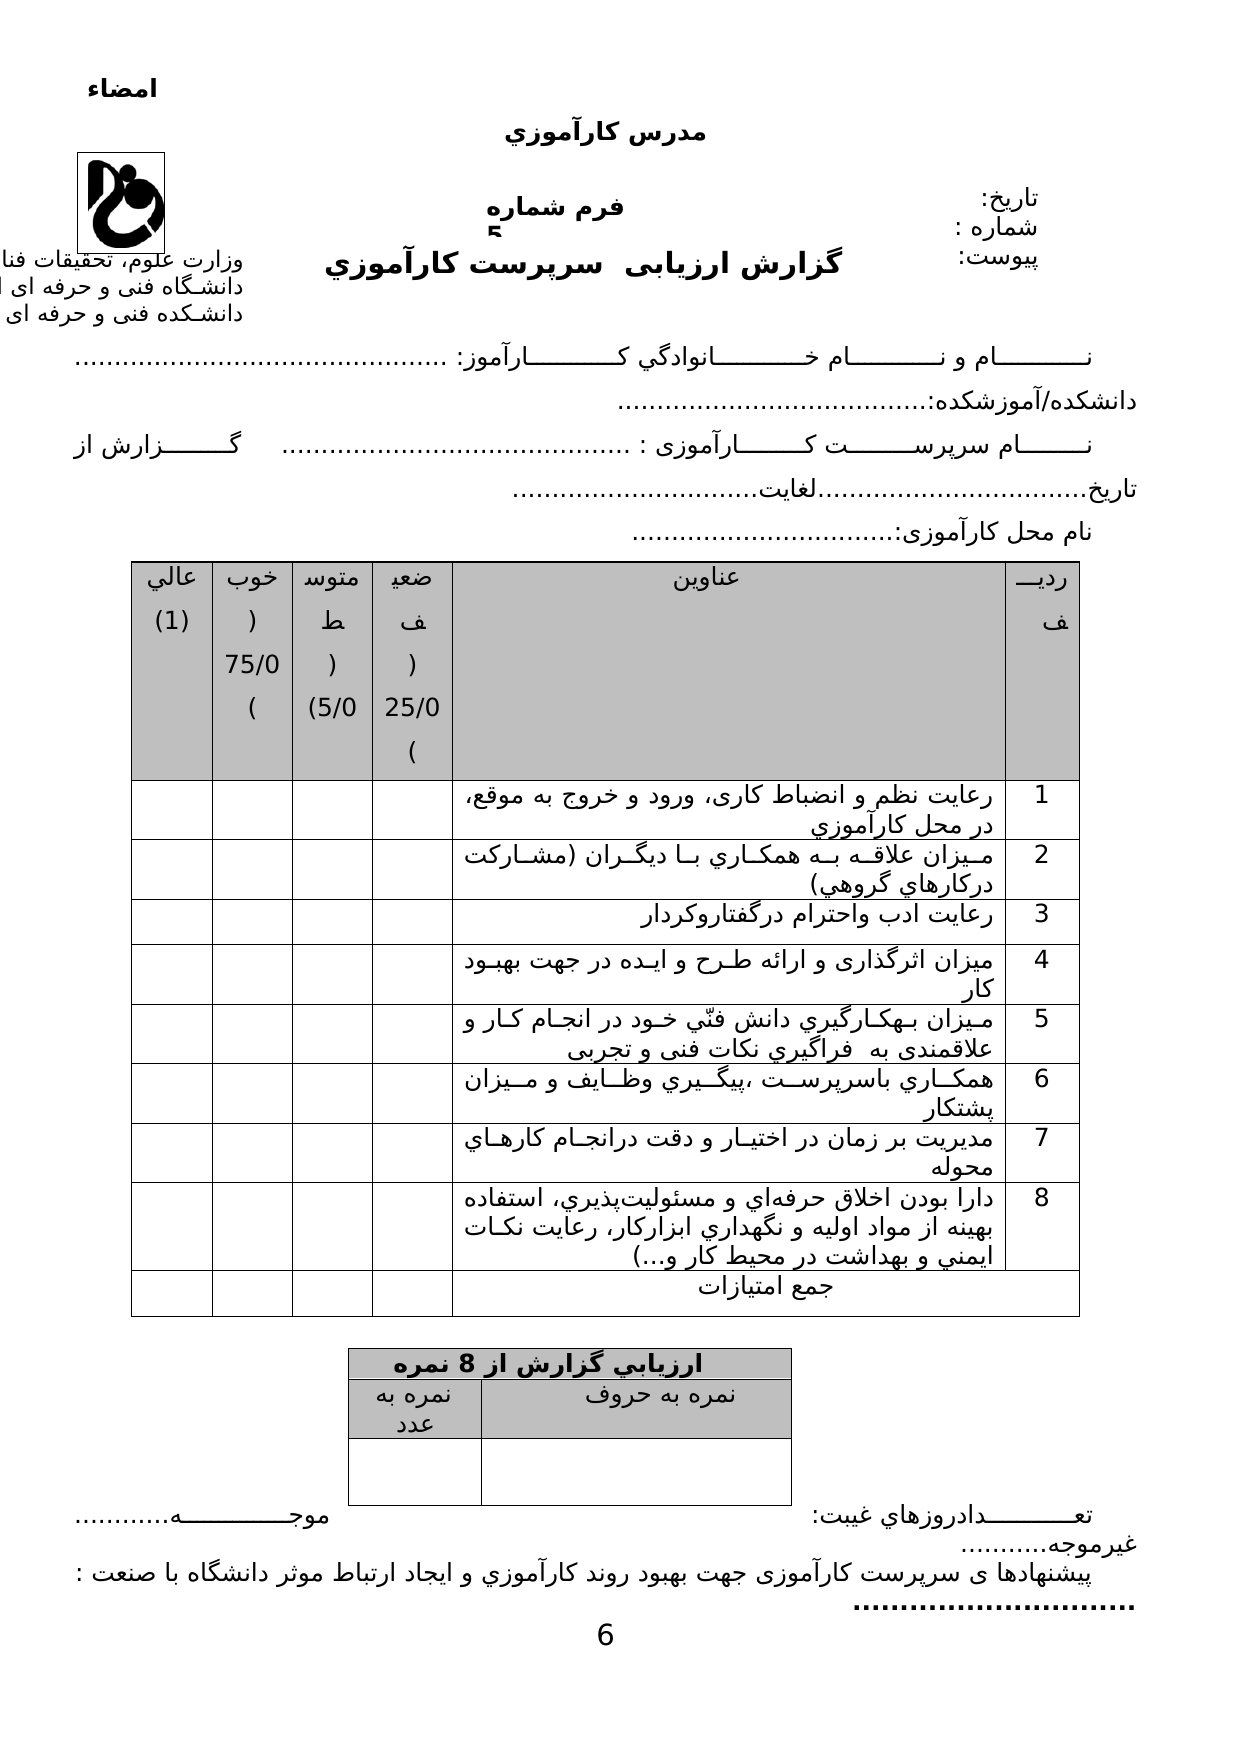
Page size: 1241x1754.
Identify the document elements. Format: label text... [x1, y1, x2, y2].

table_cell [213, 1005, 292, 1063]
table_cell 4 [1006, 945, 1079, 1004]
table_cell رعايت ادب واحترام درگفتاروکردار [453, 900, 1005, 944]
table_cell [293, 1183, 372, 1270]
table_cell رعايت نظم و انضباط کاری، ورود و خروج به موقع، در محل كارآموزي [453, 781, 1005, 839]
list نام محل کارآموزی:................................. [74, 518, 1137, 547]
table_cell [293, 1064, 372, 1122]
table_cell [132, 1005, 212, 1063]
table_cell [373, 1183, 452, 1270]
list نام سرپرست كارآموزی : ............................................ گزارش از تاريخ..................................لغايت............................... [74, 430, 1137, 503]
table_cell 6 [1006, 1064, 1079, 1122]
table_cell [293, 781, 372, 839]
table_cell [373, 900, 452, 944]
table_cell [213, 945, 292, 1004]
table_cell [213, 1064, 292, 1122]
list نام و نام خانوادگي كارآموز: ............................................... دانشکده/آموزشکده:....................................... [74, 343, 1137, 416]
table_header ضعيف (25/0) [373, 563, 452, 780]
table_cell [132, 1271, 212, 1316]
table_cell [293, 900, 372, 944]
table_cell [132, 1064, 212, 1122]
table_cell [213, 1183, 292, 1270]
table_cell دارا بودن اخلاق حرفه‌اي و مسئوليت‌پذيري، استفاده بهینه از مواد اولیه و نگهداري ابزارکار، رعايت نکات ايمني و بهداشت در محیط کار و...) [453, 1183, 1005, 1270]
table_cell [293, 945, 372, 1004]
table_cell [213, 900, 292, 944]
table_cell 1 [1006, 781, 1079, 839]
table_header خوب (75/0) [213, 563, 292, 780]
table_cell [213, 1124, 292, 1182]
table_cell نمره به عدد [349, 1380, 481, 1438]
table_cell [373, 1005, 452, 1063]
table_cell [132, 945, 212, 1004]
table_cell جمع امتیازات [453, 1271, 1079, 1316]
table_header متوسط (5/0) [293, 563, 372, 780]
table_cell [132, 781, 212, 839]
table_cell 7 [1006, 1124, 1079, 1182]
table_header رديف [1006, 563, 1079, 780]
table_cell [132, 840, 212, 898]
table_header ارزيابي گزارش از 8 نمره [349, 1349, 791, 1378]
table_cell ميزان علاقه به همكاري با ديگران (مشارکت درکارهاي گروهي) [453, 840, 1005, 898]
table_cell [293, 1124, 372, 1182]
table_cell [373, 1271, 452, 1316]
table_cell [373, 945, 452, 1004]
text تعدادروزهاي غيبت: موجه............ غيرموجه........... [74, 1500, 1137, 1558]
table_cell 2 [1006, 840, 1079, 898]
table_cell [482, 1439, 791, 1505]
list گزارش ارزیابی سرپرست كارآموزي [74, 246, 1137, 280]
table_cell [373, 1124, 452, 1182]
table_cell [213, 781, 292, 839]
picture [78, 153, 164, 246]
table_cell [293, 1271, 372, 1316]
table_cell [132, 1124, 212, 1182]
table_cell 3 [1006, 900, 1079, 944]
list پيشنهادها ی سرپرست كارآموزی جهت بهبود روند كارآموزي و ایجاد ارتباط موثر دانشگاه با صنعت : .............................. [74, 1558, 1137, 1617]
table_cell ميزان اثرگذاری و ارائه طرح و ایده در جهت بهبود كار [453, 945, 1005, 1004]
table_cell [293, 1005, 372, 1063]
table_cell مديريت بر زمان در اختيار و دقت درانجام کارهاي محوله [453, 1124, 1005, 1182]
list امضاء مدرس كارآموزي [74, 74, 1137, 147]
table_cell [349, 1439, 481, 1505]
table_cell [373, 781, 452, 839]
table_cell [213, 840, 292, 898]
table_header عالي (1) [132, 563, 212, 780]
table_cell 8 [1006, 1183, 1079, 1270]
table_cell [132, 900, 212, 944]
table_cell نمره به حروف [482, 1380, 791, 1438]
table_cell میزان بهکارگيري دانش فنّي خود در انجام کار و علاقمندی به فراگيري نکات فنی و تجربی [453, 1005, 1005, 1063]
table_cell [293, 840, 372, 898]
table_cell [132, 1183, 212, 1270]
table_header عناوين [453, 563, 1005, 780]
table_cell 5 [1006, 1005, 1079, 1063]
table_cell [213, 1271, 292, 1316]
table_cell [373, 840, 452, 898]
table_cell همکاري باسرپرست ،پيگيري وظايف و ميزان پشتكار [453, 1064, 1005, 1122]
table_cell [373, 1064, 452, 1122]
